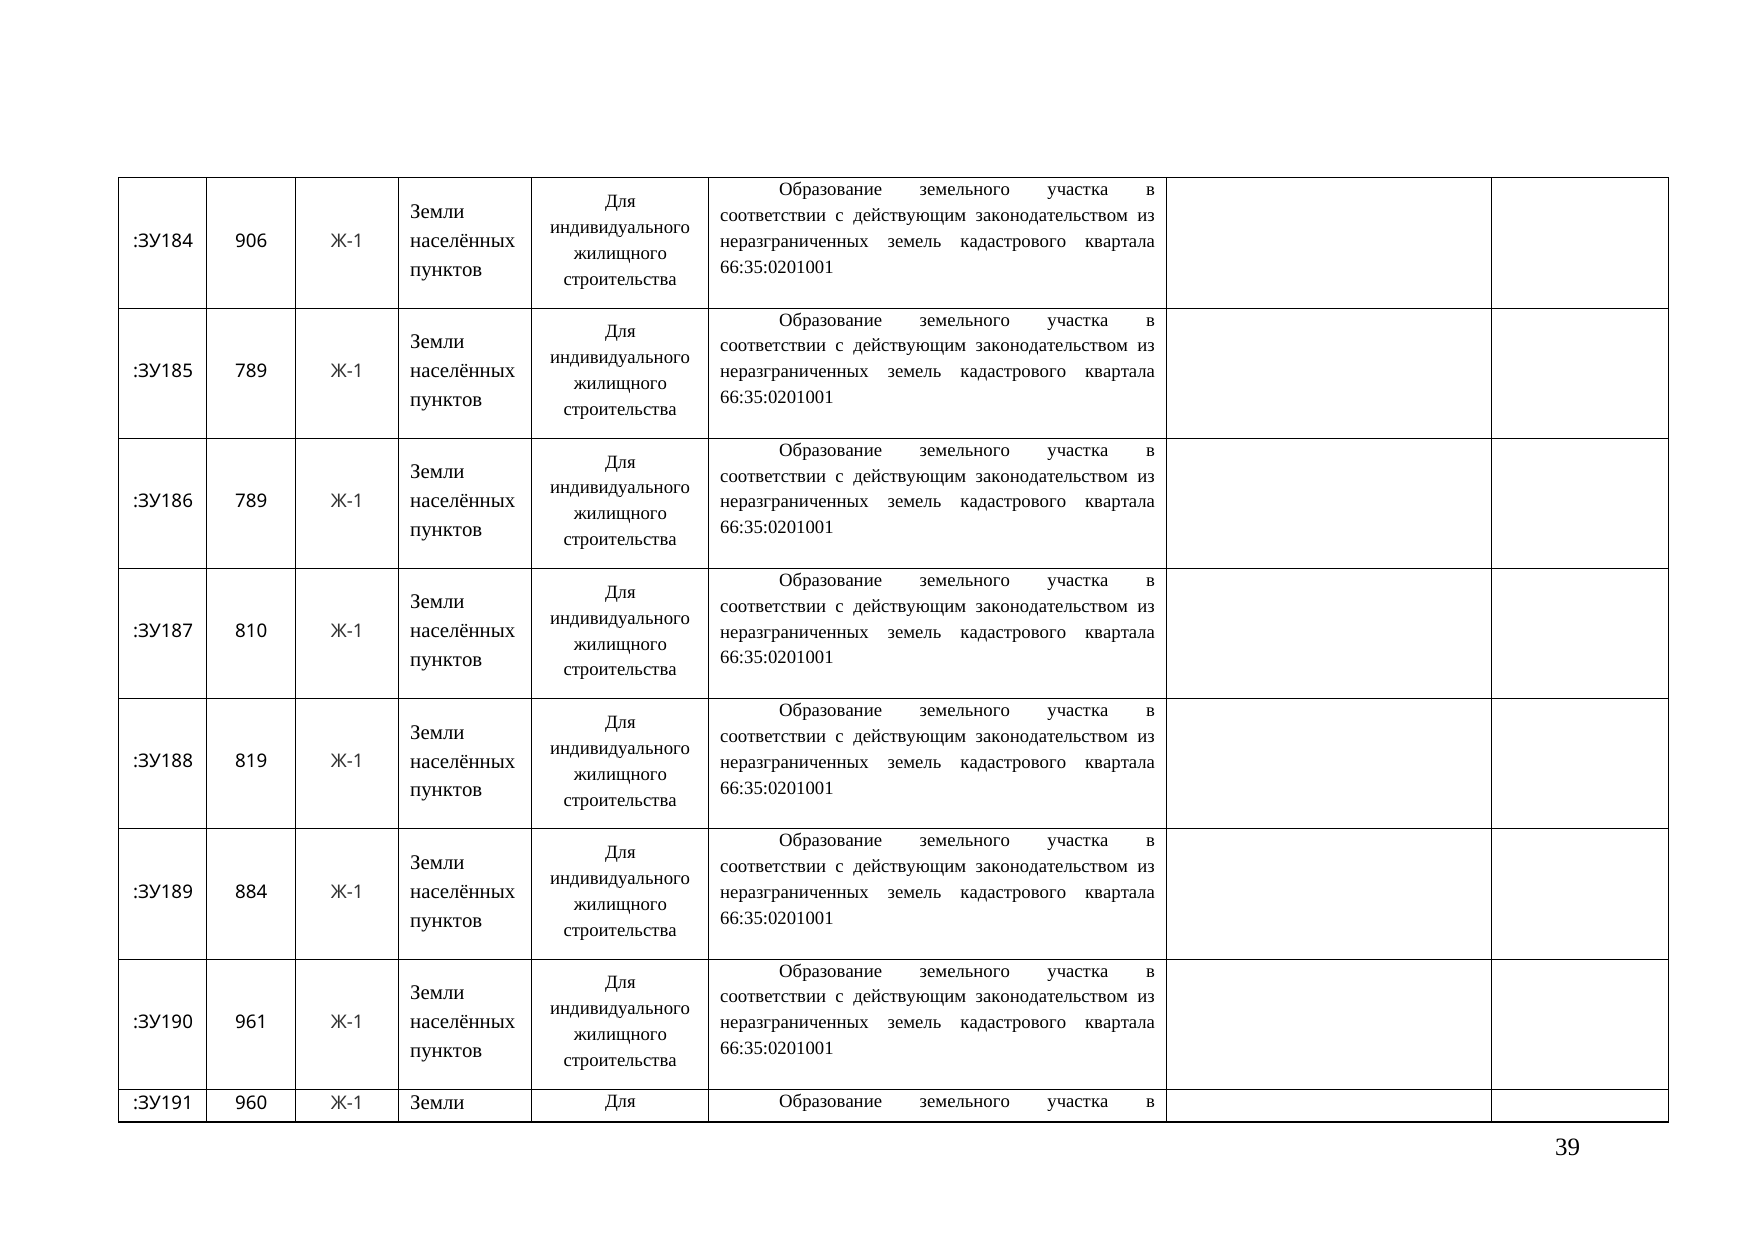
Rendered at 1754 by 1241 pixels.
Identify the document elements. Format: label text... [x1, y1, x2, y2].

table_cell [1492, 178, 1668, 307]
table_cell Образование земельного участка в соответствии с действующим законодательством из неразграниченных земель кадастрового квартала 66:35:0201001 [709, 699, 1166, 828]
table_cell Ж-1 [296, 569, 398, 698]
table_cell :ЗУ184 [119, 178, 206, 307]
table_cell 789 [207, 309, 295, 438]
table_cell Земли населённых пунктов [399, 569, 531, 698]
table_cell Земли населённых пунктов [399, 960, 531, 1089]
table_cell 789 [207, 439, 295, 568]
table_cell [1167, 569, 1491, 698]
table_cell 961 [207, 960, 295, 1089]
table_cell [1167, 829, 1491, 958]
table_cell Земли населённых пунктов [399, 829, 531, 958]
table_cell 960 [207, 1090, 295, 1121]
table_cell Ж-1 [296, 309, 398, 438]
table_cell Ж-1 [296, 829, 398, 958]
table_cell Образование земельного участка в соответствии с действующим законодательством из неразграниченных земель кадастрового квартала 66:35:0201001 [709, 569, 1166, 698]
table_cell Земли населённых пунктов [399, 699, 531, 828]
table_cell [1492, 699, 1668, 828]
table_cell :ЗУ188 [119, 699, 206, 828]
table_cell 884 [207, 829, 295, 958]
table_cell Для индивидуального жилищного строительства [532, 829, 708, 958]
table_cell Ж-1 [296, 960, 398, 1089]
table_cell :ЗУ186 [119, 439, 206, 568]
table_cell [1492, 960, 1668, 1089]
table_cell [1492, 829, 1668, 958]
table_cell :ЗУ191 [119, 1090, 206, 1121]
table_cell Образование земельного участка в соответствии с действующим законодательством из неразграниченных земель кадастрового квартала 66:35:0201001 [709, 309, 1166, 438]
table_cell Образование земельного участка в соответствии с действующим законодательством из неразграниченных земель кадастрового квартала 66:35:0201001 [709, 960, 1166, 1089]
table_cell 819 [207, 699, 295, 828]
table_cell [1492, 309, 1668, 438]
table_cell Ж-1 [296, 699, 398, 828]
table_cell Образование земельного участка в соответствии с действующим законодательством из неразграниченных земель кадастрового квартала 66:35:0201001 [709, 439, 1166, 568]
table_cell [1167, 960, 1491, 1089]
table_cell Образование земельного участка в соответствии с действующим законодательством из неразграниченных земель кадастрового квартала 66:35:0201001 [709, 829, 1166, 958]
table_cell Земли населённых пунктов [399, 309, 531, 438]
table_cell [1167, 439, 1491, 568]
table_cell [1492, 1090, 1668, 1121]
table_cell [399, 178, 531, 307]
table_cell Для индивидуального жилищного строительства [532, 569, 708, 698]
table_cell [709, 1090, 1166, 1121]
table_cell Ж-1 [296, 178, 398, 307]
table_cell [532, 178, 708, 307]
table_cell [709, 178, 1166, 307]
table_cell 810 [207, 569, 295, 698]
table_cell Для индивидуального жилищного строительства [532, 699, 708, 828]
table_cell [1492, 569, 1668, 698]
table_cell :ЗУ189 [119, 829, 206, 958]
table_cell Для индивидуального жилищного строительства [532, 439, 708, 568]
table_cell :ЗУ190 [119, 960, 206, 1089]
table_cell [1167, 1090, 1491, 1121]
table_cell [1167, 309, 1491, 438]
table_cell Ж-1 [296, 1090, 398, 1121]
table_cell Для индивидуального жилищного строительства [532, 960, 708, 1089]
table_cell Ж-1 [296, 439, 398, 568]
table_cell 906 [207, 178, 295, 307]
table_cell [1492, 439, 1668, 568]
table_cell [532, 1090, 708, 1121]
table_cell Земли населённых пунктов [399, 439, 531, 568]
table_cell Для индивидуального жилищного строительства [532, 309, 708, 438]
table_cell [1167, 178, 1491, 307]
table_cell :ЗУ187 [119, 569, 206, 698]
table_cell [399, 1090, 531, 1121]
table_cell :ЗУ185 [119, 309, 206, 438]
table_cell [1167, 699, 1491, 828]
